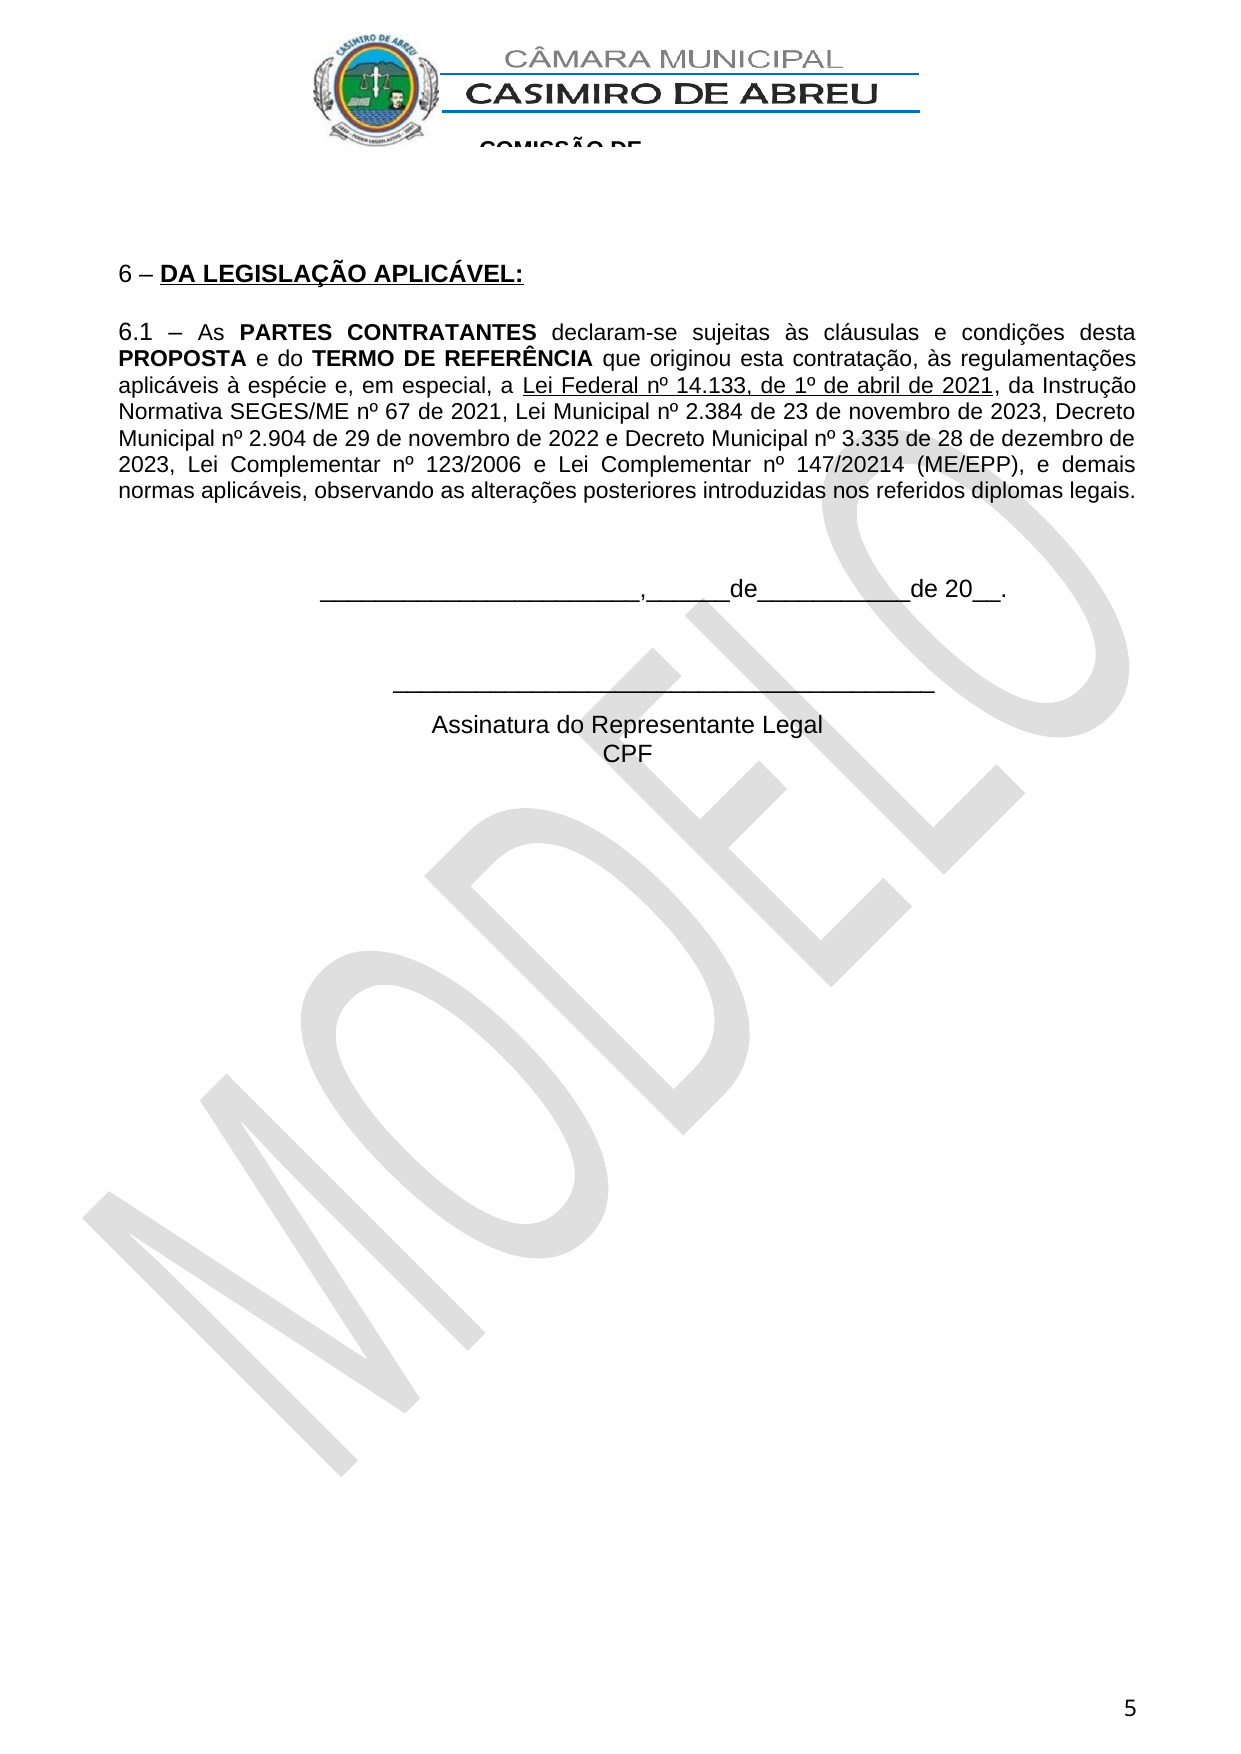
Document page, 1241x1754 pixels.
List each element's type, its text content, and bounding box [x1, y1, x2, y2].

picture [313, 27, 440, 148]
picture [466, 83, 661, 104]
text _______________________,______de___________de 20__. [192, 573, 1137, 602]
text 6 – DA LEGISLAÇÃO APLICÁVEL: [118, 259, 1137, 288]
text 6.1 – As PARTES CONTRATANTES declaram-se sujeitas às cláusulas e condições desta PROPOSTA e do TERMO DE REFERÊNCIA que originou esta contratação, às regulamentações aplicáveis à espécie e, em especial, a Lei Federal nº 14.133, de 1º de abril de 2021, da Instrução Normativa SEGES/ME nº 67 de 2021, Lei Municipal nº 2.384 de 23 de novembro de 2023, Decreto Municipal nº 2.904 de 29 de novembro de 2022 e Decreto Municipal nº 3.335 de 28 de dezembro de 2023, Lei Complementar nº 123/2006 e Lei Complementar nº 147/20214 (ME/EPP), e demais normas aplicáveis, observando as alterações posteriores introduzidas nos referidos diplomas legais. [118, 317, 1137, 503]
picture [675, 83, 703, 104]
picture [783, 50, 843, 68]
picture [748, 50, 770, 68]
picture [739, 83, 877, 104]
text _______________________________________ [192, 664, 1137, 693]
picture [714, 50, 735, 68]
picture [705, 83, 728, 104]
text CPF [118, 739, 1137, 768]
picture [661, 50, 685, 68]
picture [689, 50, 710, 68]
text Assinatura do Representante Legal [118, 710, 1137, 739]
